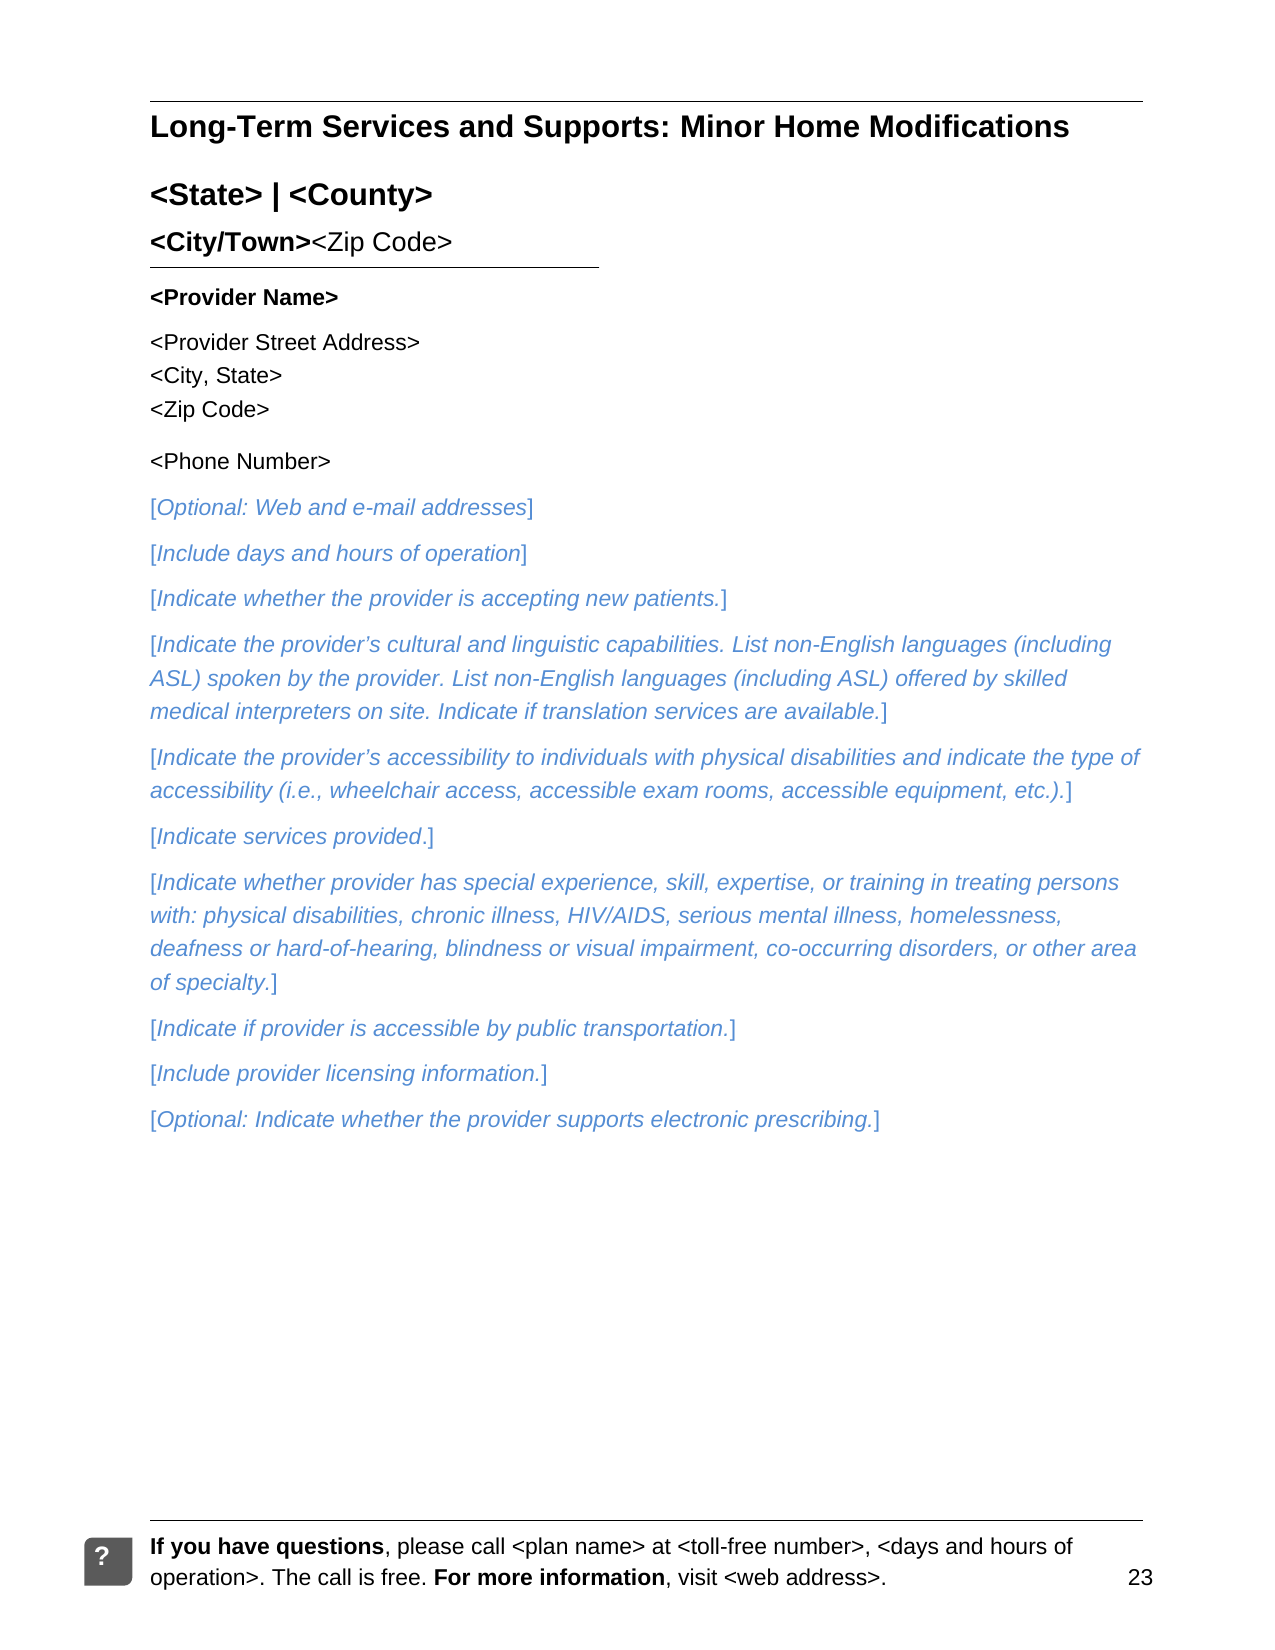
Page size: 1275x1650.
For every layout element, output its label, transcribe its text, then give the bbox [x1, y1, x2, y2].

text [Optional: Web and e-mail addresses] [150, 488, 1143, 522]
text <State> | <County> [150, 179, 1143, 212]
text <City/Town><Zip Code> [150, 225, 599, 267]
text <Phone Number> [150, 443, 1143, 476]
text <Provider Name> [150, 280, 1143, 311]
text [Indicate if provider is accessible by public transportation.] [150, 1009, 1143, 1043]
text [Indicate services provided.] [150, 818, 1143, 851]
text [Indicate the provider’s cultural and linguistic capabilities. List non-English languages (including ASL) spoken by the provider. List non-English languages (including ASL) offered by skilled medical interpreters on site. Indicate if translation services are available.] [150, 626, 1143, 726]
text <Provider Street Address> <City, State> <Zip Code> [150, 324, 1143, 424]
text [Indicate whether provider has special experience, skill, expertise, or training in treating persons with: physical disabilities, chronic illness, HIV/AIDS, serious mental illness, homelessness, deafness or hard-of-hearing, blindness or visual impairment, co-occurring disorders, or other area of specialty.] [150, 863, 1143, 997]
text Long-Term Services and Supports: Minor Home Modifications [150, 102, 1143, 146]
text [Indicate the provider’s accessibility to individuals with physical disabilities and indicate the type of accessibility (i.e., wheelchair access, accessible exam rooms, accessible equipment, etc.).] [150, 738, 1143, 805]
text [Optional: Indicate whether the provider supports electronic prescribing.] [150, 1101, 1143, 1134]
text [Include provider licensing information.] [150, 1055, 1143, 1088]
text [Indicate whether the provider is accepting new patients.] [150, 580, 1143, 613]
text [Include days and hours of operation] [150, 534, 1143, 568]
